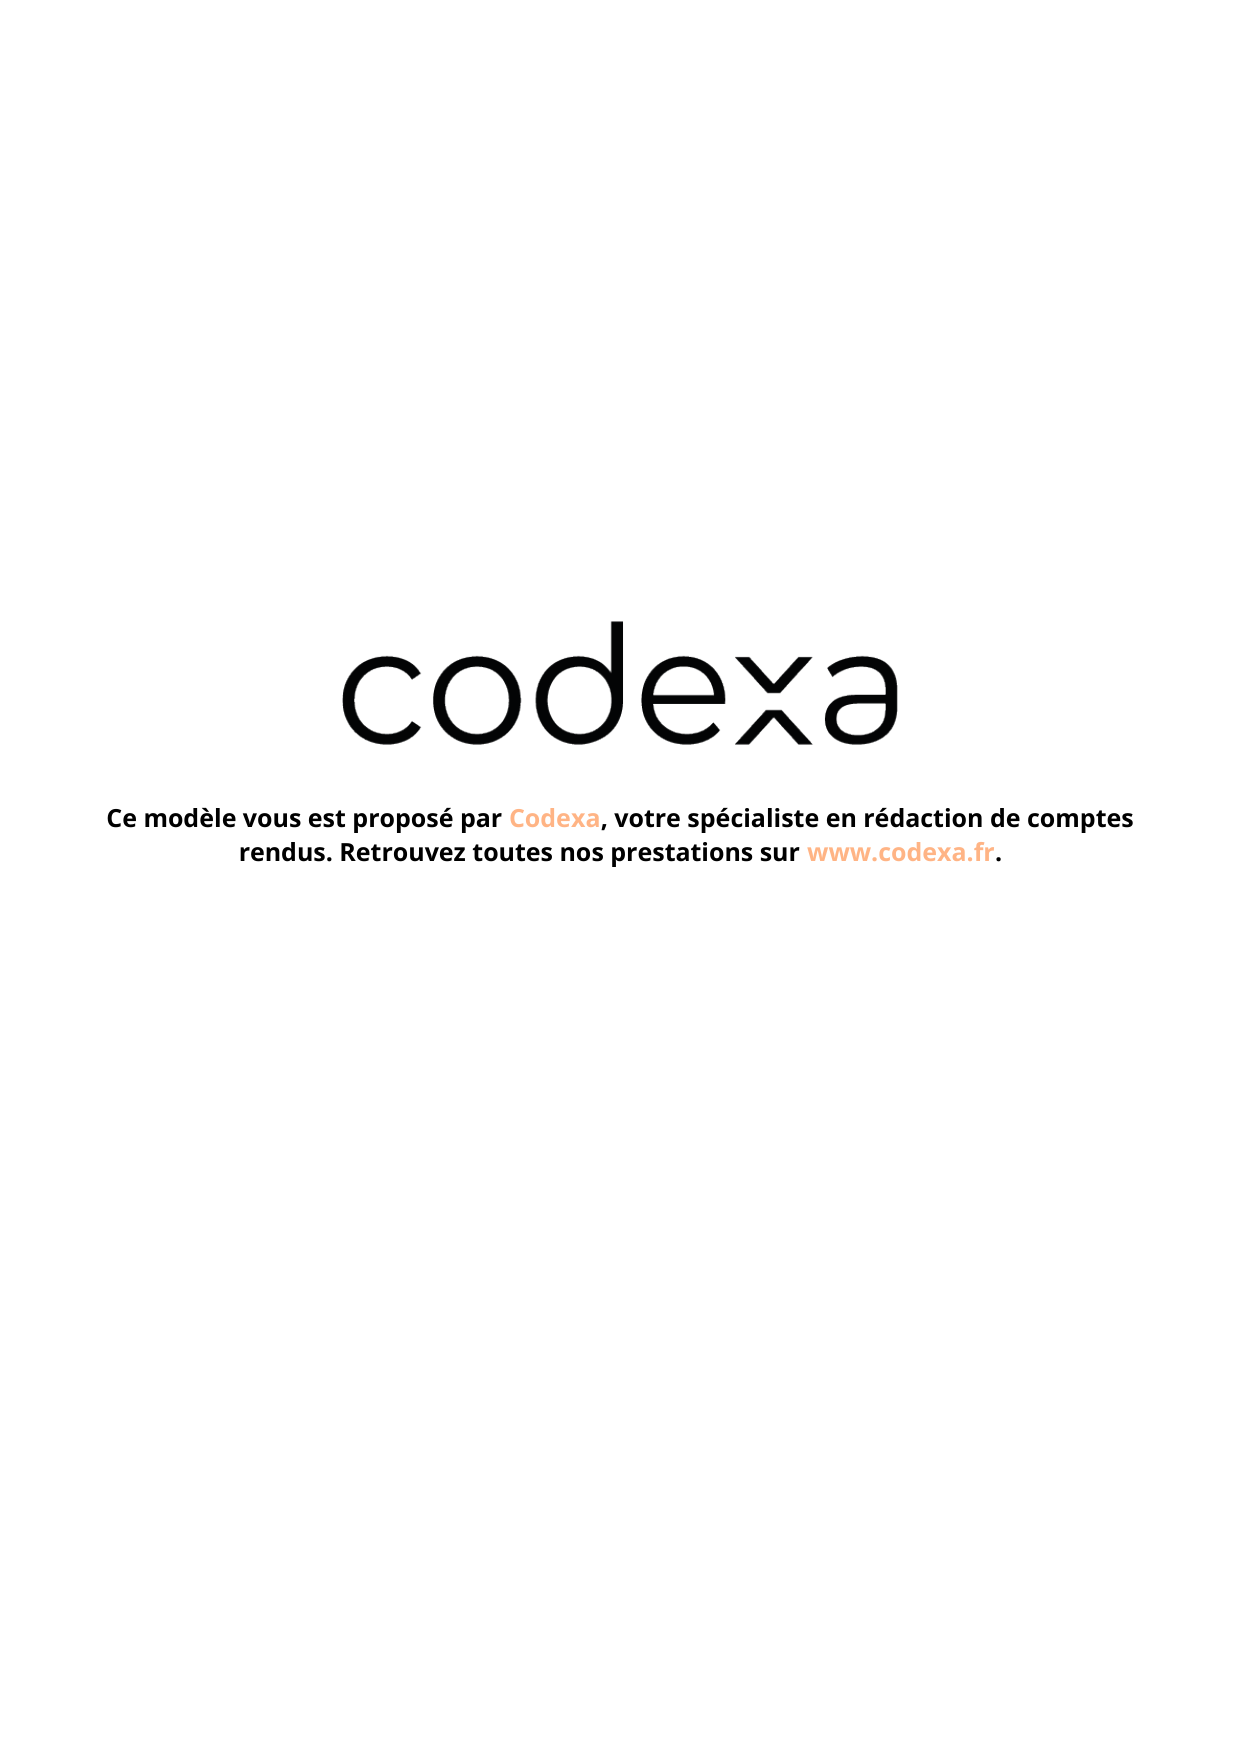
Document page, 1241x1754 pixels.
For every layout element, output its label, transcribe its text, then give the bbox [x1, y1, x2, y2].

text Ce modèle vous est proposé par Codexa, votre spécialiste en rédaction de comptes rendus. Retrouvez toutes nos prestations sur www.codexa.fr. [59, 800, 1181, 868]
picture [342, 621, 898, 745]
